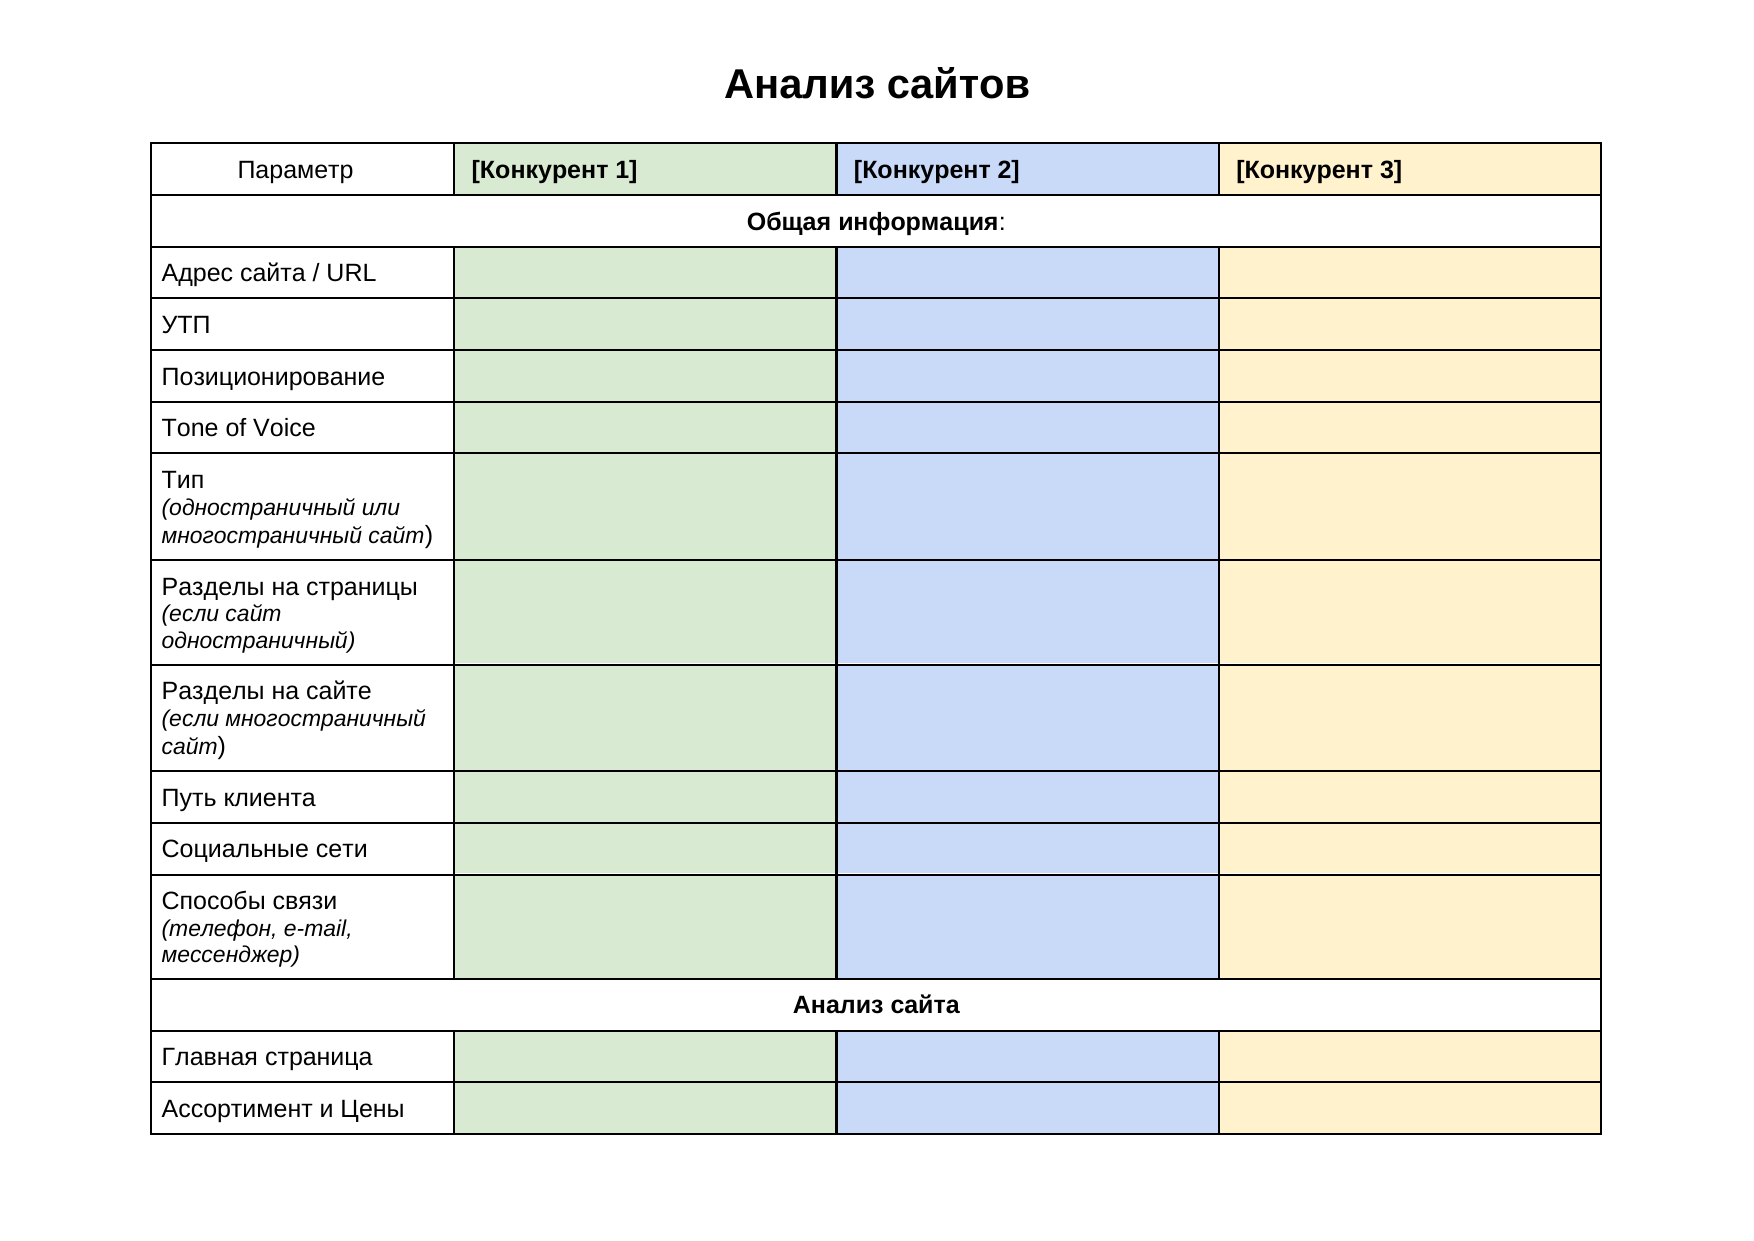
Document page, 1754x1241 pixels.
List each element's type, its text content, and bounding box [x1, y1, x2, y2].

table_cell Tone of Voice [152, 403, 453, 452]
table_cell [1220, 876, 1600, 978]
table_cell [1220, 824, 1600, 873]
table_cell [838, 454, 1218, 559]
table_cell Анализ сайта [152, 980, 1600, 1029]
table_cell [455, 351, 835, 401]
table_cell [1220, 1083, 1600, 1133]
table_cell [455, 1083, 835, 1133]
table_cell Путь клиента [152, 772, 453, 822]
table_cell Разделы на сайте (если многостраничный сайт) [152, 666, 453, 770]
table_cell [838, 876, 1218, 978]
table_cell [1220, 561, 1600, 663]
table_cell [838, 1083, 1218, 1133]
table_cell [838, 1032, 1218, 1081]
table_cell [455, 561, 835, 663]
table_cell [455, 299, 835, 349]
table_cell [838, 403, 1218, 452]
table_cell [1220, 403, 1600, 452]
table_cell Адрес сайта / URL [152, 248, 453, 297]
table_cell [838, 561, 1218, 663]
table_cell [1220, 299, 1600, 349]
table_cell [455, 454, 835, 559]
table_cell Ассортимент и Цены (услуги / товары) [152, 1083, 453, 1133]
table_cell [455, 876, 835, 978]
table_cell [838, 666, 1218, 770]
table_cell УТП [152, 299, 453, 349]
table_cell Позиционирование [152, 351, 453, 401]
table_header [Конкурент 2] [838, 144, 1218, 194]
table_cell [1220, 351, 1600, 401]
table_header [Конкурент 1] [455, 144, 835, 194]
table_cell [838, 772, 1218, 822]
table_cell [1220, 248, 1600, 297]
text Анализ сайтов [150, 60, 1604, 108]
table_cell [455, 772, 835, 822]
table_cell [455, 403, 835, 452]
table_cell Общая информация: [152, 196, 1600, 246]
table_cell [1220, 772, 1600, 822]
table_header [Конкурент 3] [1220, 144, 1600, 194]
table_cell [1220, 454, 1600, 559]
table_header Параметр [152, 144, 453, 194]
table_cell [455, 824, 835, 873]
table_cell [838, 248, 1218, 297]
table_cell [838, 299, 1218, 349]
table_cell Способы связи (телефон, e-mail, мессенджер) [152, 876, 453, 978]
table_cell [455, 248, 835, 297]
table_cell [838, 824, 1218, 873]
table_cell [455, 1032, 835, 1081]
table_cell [455, 666, 835, 770]
table_cell [1220, 666, 1600, 770]
table_cell [838, 351, 1218, 401]
table_cell Разделы на страницы (если сайт одностраничный) [152, 561, 453, 663]
table_cell Социальные сети [152, 824, 453, 873]
table_cell Главная страница [152, 1032, 453, 1081]
table_cell Тип (одностраничный или многостраничный сайт) [152, 454, 453, 559]
table_cell [1220, 1032, 1600, 1081]
